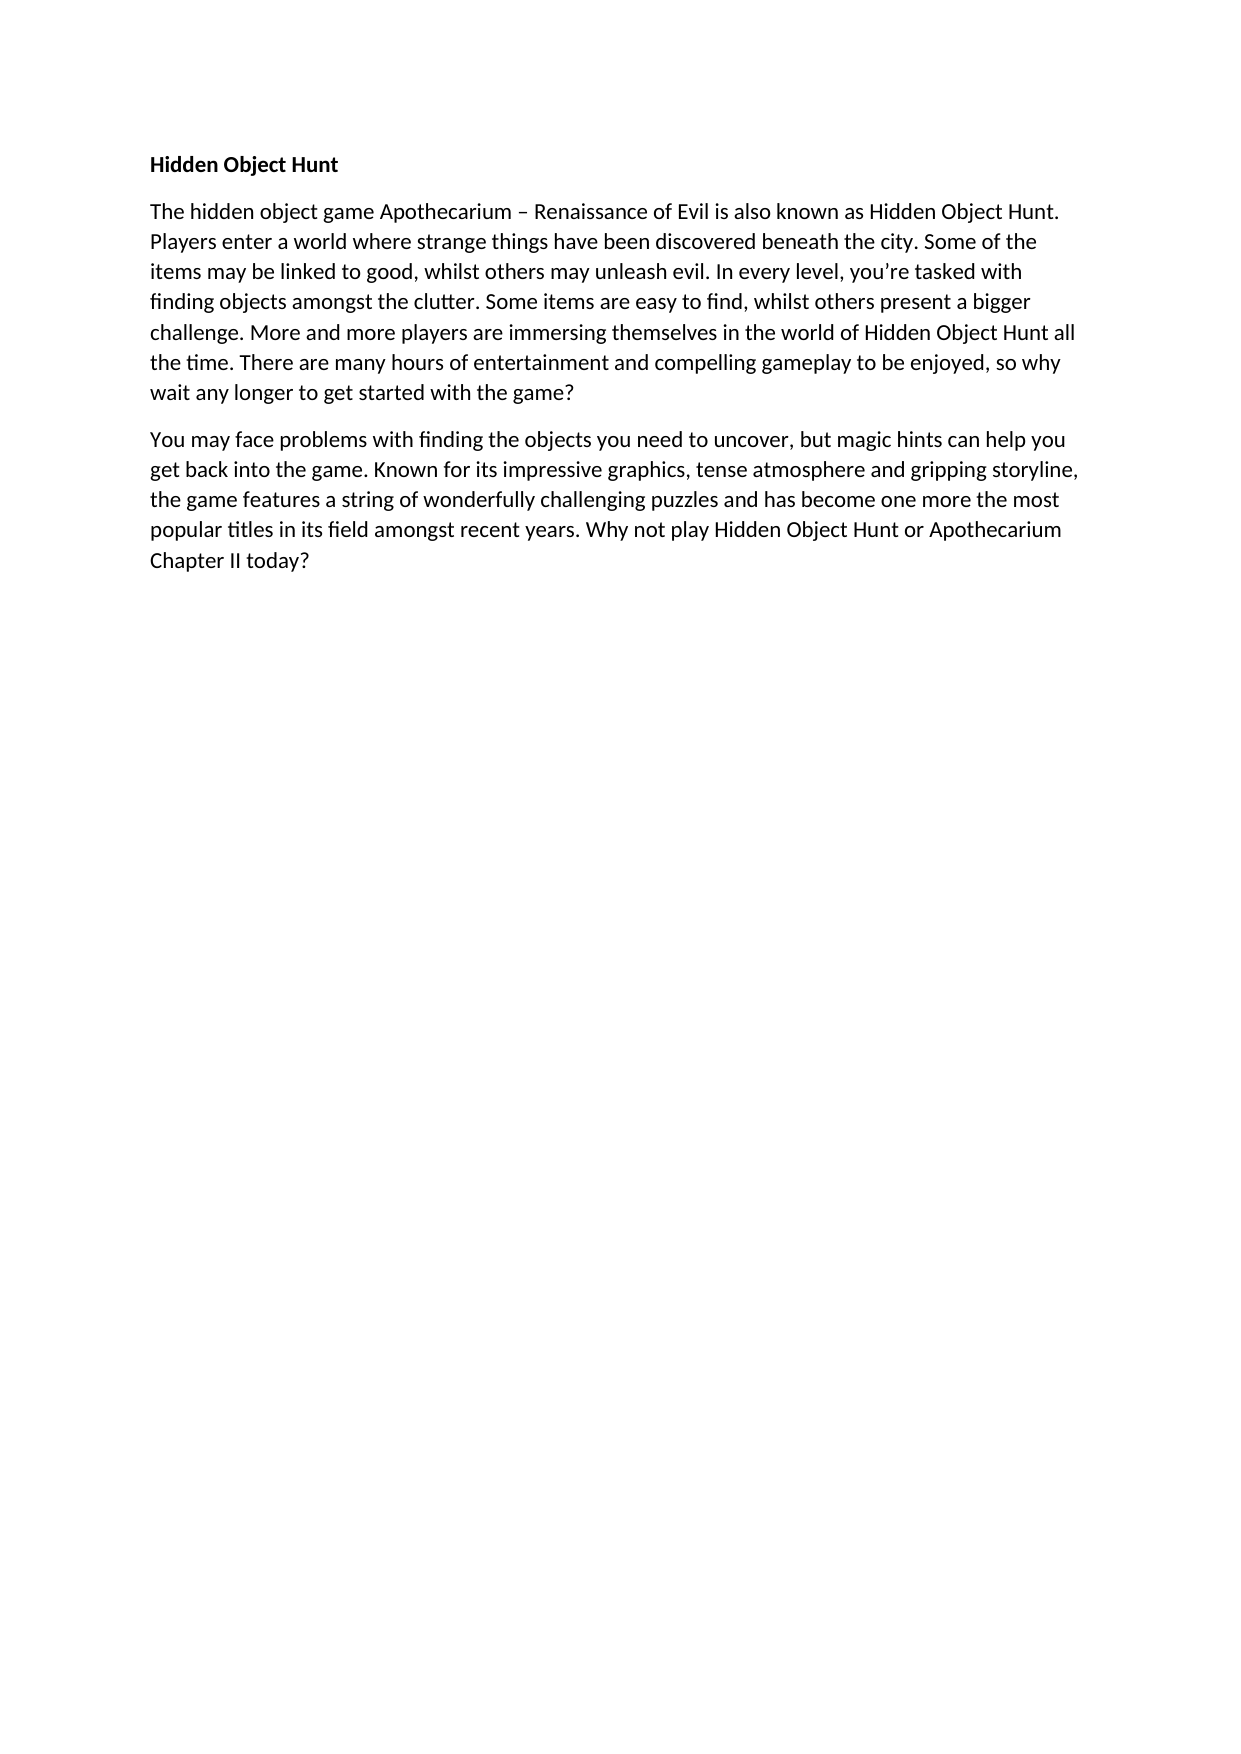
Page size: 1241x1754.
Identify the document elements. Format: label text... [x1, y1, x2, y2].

text You may face problems with finding the objects you need to uncover, but magic hints can help you get back into the game. Known for its impressive graphics, tense atmosphere and gripping storyline, the game features a string of wonderfully challenging puzzles and has become one more the most popular titles in its field amongst recent years. Why not play Hidden Object Hunt or Apothecarium Chapter II today? [150, 425, 1090, 574]
text Hidden Object Hunt [150, 150, 1090, 178]
text The hidden object game Apothecarium – Renaissance of Evil is also known as Hidden Object Hunt. Players enter a world where strange things have been discovered beneath the city. Some of the items may be linked to good, whilst others may unleash evil. In every level, you’re tasked with finding objects amongst the clutter. Some items are easy to find, whilst others present a bigger challenge. More and more players are immersing themselves in the world of Hidden Object Hunt all the time. There are many hours of entertainment and compelling gameplay to be enjoyed, so why wait any longer to get started with the game? [150, 197, 1090, 406]
